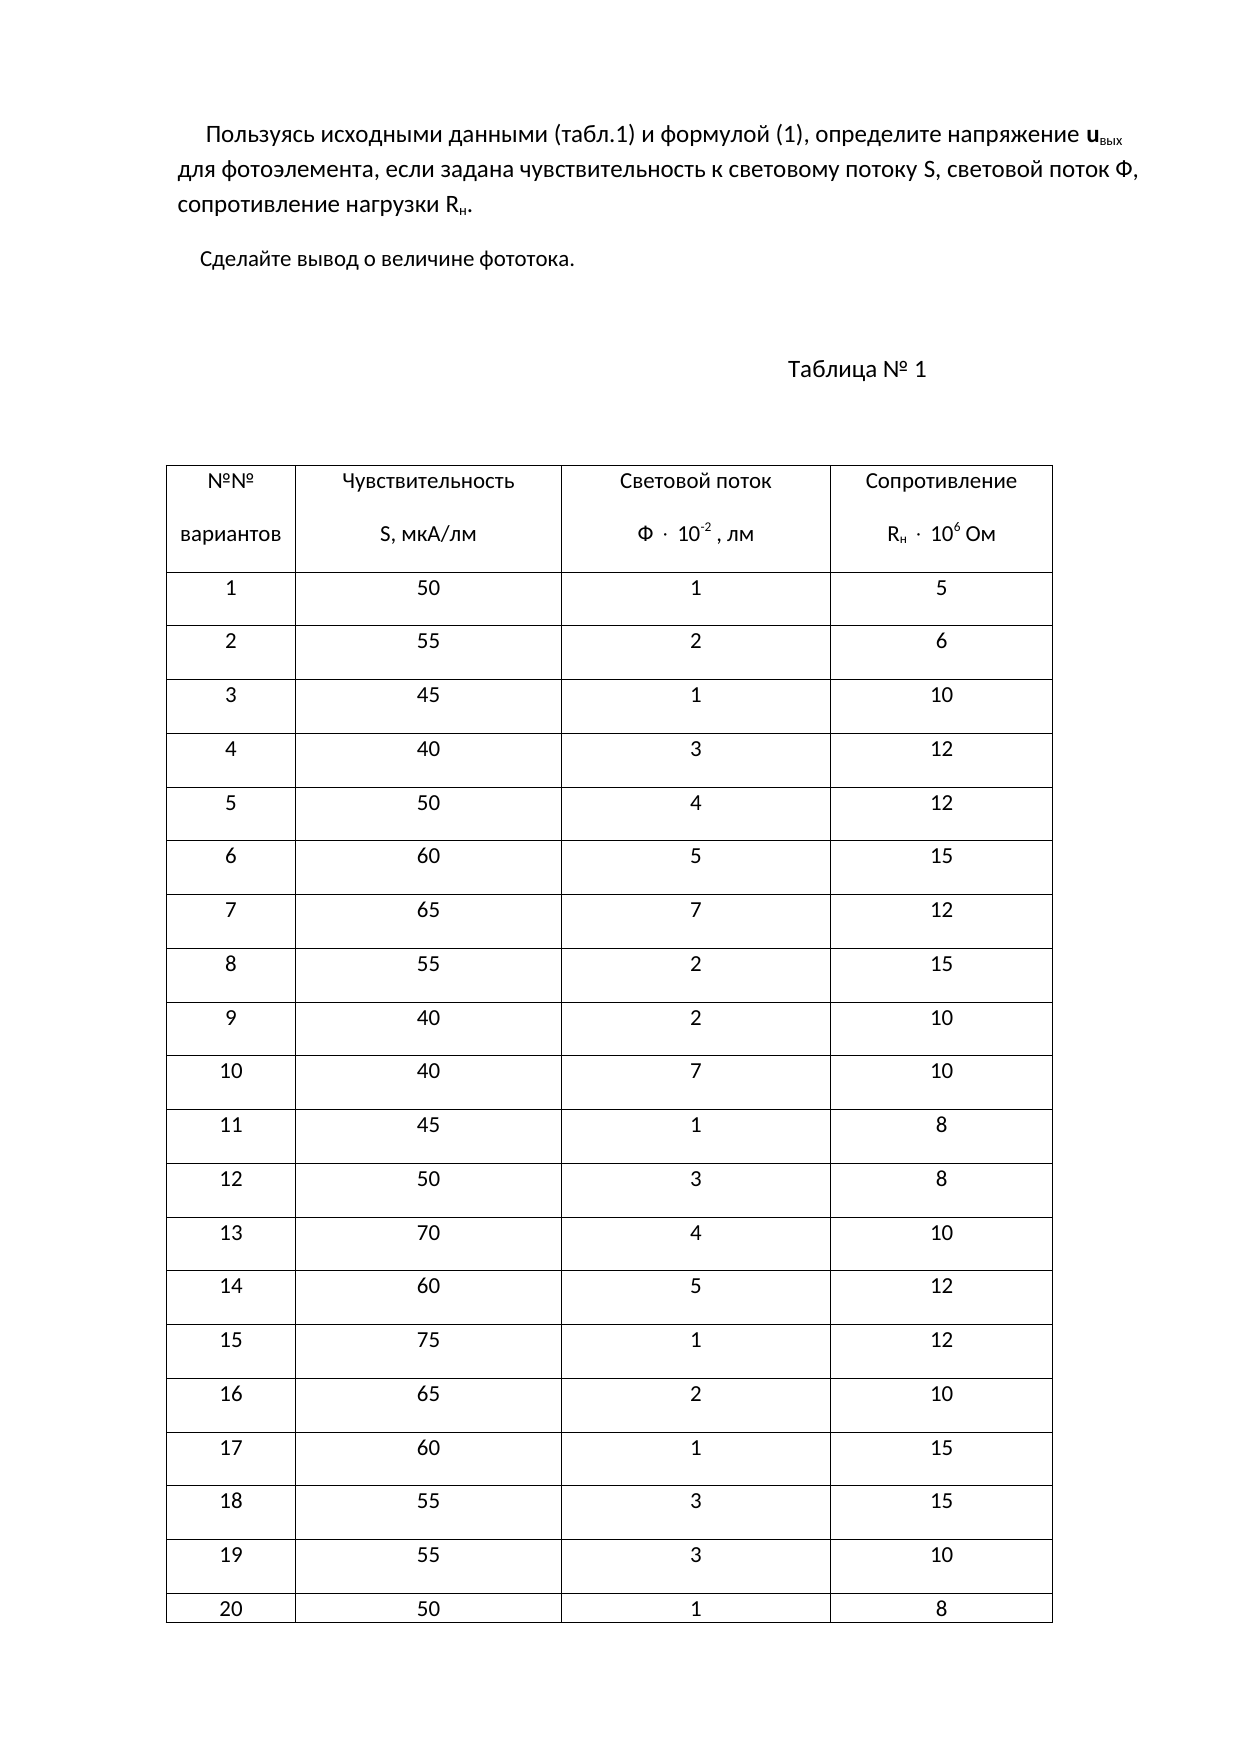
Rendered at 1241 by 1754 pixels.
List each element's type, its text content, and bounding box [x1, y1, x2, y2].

table_cell 3 [562, 1164, 830, 1217]
table_cell 12 [831, 734, 1052, 787]
table_cell 1 [562, 1325, 830, 1378]
table_cell 12 [831, 788, 1052, 840]
table_cell 10 [167, 1056, 295, 1109]
text Сделайте вывод о величине фототока. [177, 244, 1152, 272]
table_cell 8 [831, 1594, 1052, 1622]
table_cell 4 [562, 788, 830, 840]
table_header Сопротивление Rн 106 Ом [831, 466, 1052, 572]
table_cell 2 [562, 626, 830, 679]
table_header Световой поток Ф 10-2 , лм [562, 466, 830, 572]
text Таблица № 1 [177, 353, 1152, 384]
table_cell 7 [562, 1056, 830, 1109]
table_cell 55 [296, 1486, 561, 1539]
table_cell 6 [831, 626, 1052, 679]
table_cell 2 [562, 1003, 830, 1055]
table_cell 40 [296, 1056, 561, 1109]
table_cell 60 [296, 841, 561, 894]
text Пользуясь исходными данными (табл.1) и формулой (1), определите напряжение uвых для фотоэлемента, если задана чувствительность к световому потоку S, световой поток Ф, сопротивление нагрузки Rн. [177, 118, 1152, 219]
table_cell 60 [296, 1271, 561, 1324]
table_cell 1 [562, 1594, 830, 1622]
table_cell 1 [562, 680, 830, 733]
table_cell 9 [167, 1003, 295, 1055]
table_cell 55 [296, 626, 561, 679]
table_cell 14 [167, 1271, 295, 1324]
table_cell 19 [167, 1540, 295, 1593]
table_cell 7 [562, 895, 830, 948]
table_cell 10 [831, 680, 1052, 733]
table_header Чувствительность S, мкА/лм [296, 466, 561, 572]
table_cell 8 [831, 1110, 1052, 1163]
table_cell 1 [562, 573, 830, 625]
table_cell 3 [562, 1540, 830, 1593]
table_cell 40 [296, 734, 561, 787]
table_cell 18 [167, 1486, 295, 1539]
table_cell 3 [562, 1486, 830, 1539]
table_cell 5 [167, 788, 295, 840]
table_cell 50 [296, 1164, 561, 1217]
table_cell 10 [831, 1540, 1052, 1593]
table_cell 16 [167, 1379, 295, 1432]
table_cell 1 [562, 1433, 830, 1485]
table_cell 13 [167, 1218, 295, 1270]
table_cell 65 [296, 1379, 561, 1432]
table_cell 10 [831, 1003, 1052, 1055]
table_cell 55 [296, 949, 561, 1002]
table_cell 12 [167, 1164, 295, 1217]
table_cell 6 [167, 841, 295, 894]
table_cell 60 [296, 1433, 561, 1485]
table_cell 15 [831, 841, 1052, 894]
table_cell 5 [562, 841, 830, 894]
table_cell 55 [296, 1540, 561, 1593]
table_cell 5 [562, 1271, 830, 1324]
table_cell 50 [296, 788, 561, 840]
table_cell 45 [296, 680, 561, 733]
table_cell 12 [831, 1325, 1052, 1378]
table_cell 45 [296, 1110, 561, 1163]
table_cell 75 [296, 1325, 561, 1378]
table_cell 1 [167, 573, 295, 625]
table_cell 17 [167, 1433, 295, 1485]
table_cell 65 [296, 895, 561, 948]
table_cell 70 [296, 1218, 561, 1270]
table_cell 15 [831, 1433, 1052, 1485]
table_cell 7 [167, 895, 295, 948]
table_cell 15 [831, 949, 1052, 1002]
table_cell 15 [831, 1486, 1052, 1539]
table_cell 50 [296, 1594, 561, 1622]
table_cell 40 [296, 1003, 561, 1055]
table_cell 10 [831, 1056, 1052, 1109]
table_cell 12 [831, 1271, 1052, 1324]
table_cell 2 [562, 1379, 830, 1432]
table_cell 4 [562, 1218, 830, 1270]
table_cell 12 [831, 895, 1052, 948]
table_cell 15 [167, 1325, 295, 1378]
table_cell 10 [831, 1218, 1052, 1270]
table_cell 2 [167, 626, 295, 679]
table_header №№ вариантов [167, 466, 295, 572]
table_cell 2 [562, 949, 830, 1002]
table_cell 50 [296, 573, 561, 625]
table_cell 3 [167, 680, 295, 733]
table_cell 10 [831, 1379, 1052, 1432]
table_cell 8 [167, 949, 295, 1002]
table_cell 4 [167, 734, 295, 787]
table_cell 20 [167, 1594, 295, 1622]
table_cell 5 [831, 573, 1052, 625]
table_cell 8 [831, 1164, 1052, 1217]
table_cell 1 [562, 1110, 830, 1163]
table_cell 11 [167, 1110, 295, 1163]
table_cell 3 [562, 734, 830, 787]
